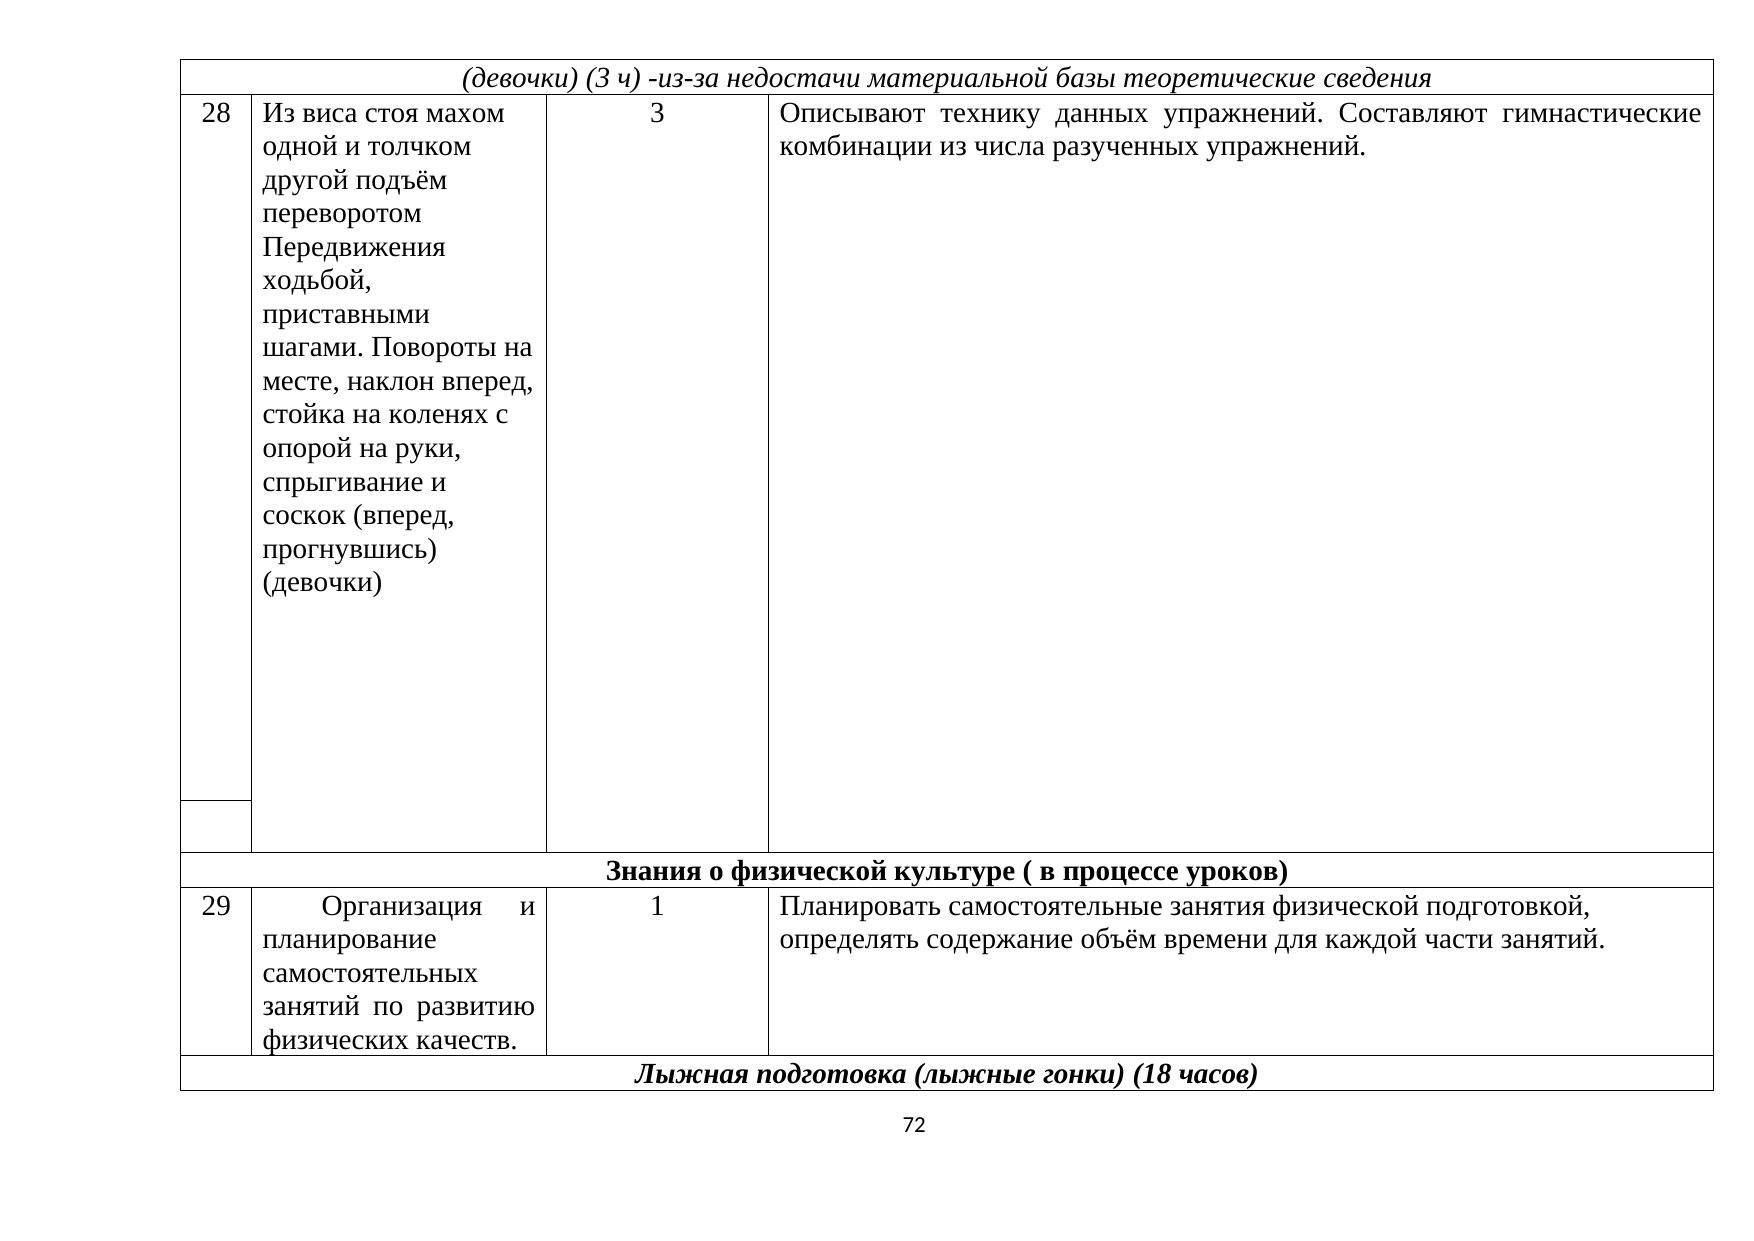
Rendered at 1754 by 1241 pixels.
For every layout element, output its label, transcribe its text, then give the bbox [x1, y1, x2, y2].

table_cell 29 [181, 888, 251, 1055]
table_cell [181, 801, 251, 852]
table_cell Организация и планирование самостоятельных занятий по развитию физических качеств. [252, 888, 546, 1055]
table_cell Знания о физической культуре ( в процессе уроков) [181, 853, 1713, 887]
table_cell 3 [547, 95, 768, 852]
table_cell Описывают технику данных упражнений. Составляют гимнастические комбинации из числа разученных упражнений. [769, 95, 1713, 852]
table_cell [181, 60, 1713, 94]
table_cell 28 [181, 95, 251, 800]
table_cell Планировать самостоятельные занятия физической подготовкой, определять содержание объём времени для каждой части занятий. [769, 888, 1713, 1055]
table_cell Лыжная подготовка (лыжные гонки) (18 часов) [181, 1056, 1713, 1090]
table_cell 1 [547, 888, 768, 1055]
table_cell Из виса стоя махом одной и толчком другой подъём переворотом Передвижения ходьбой, приставными шагами. Повороты на месте, наклон вперед, стойка на коленях с опорой на руки, спрыгивание и соскок (вперед, прогнувшись)(девочки) [252, 95, 546, 852]
